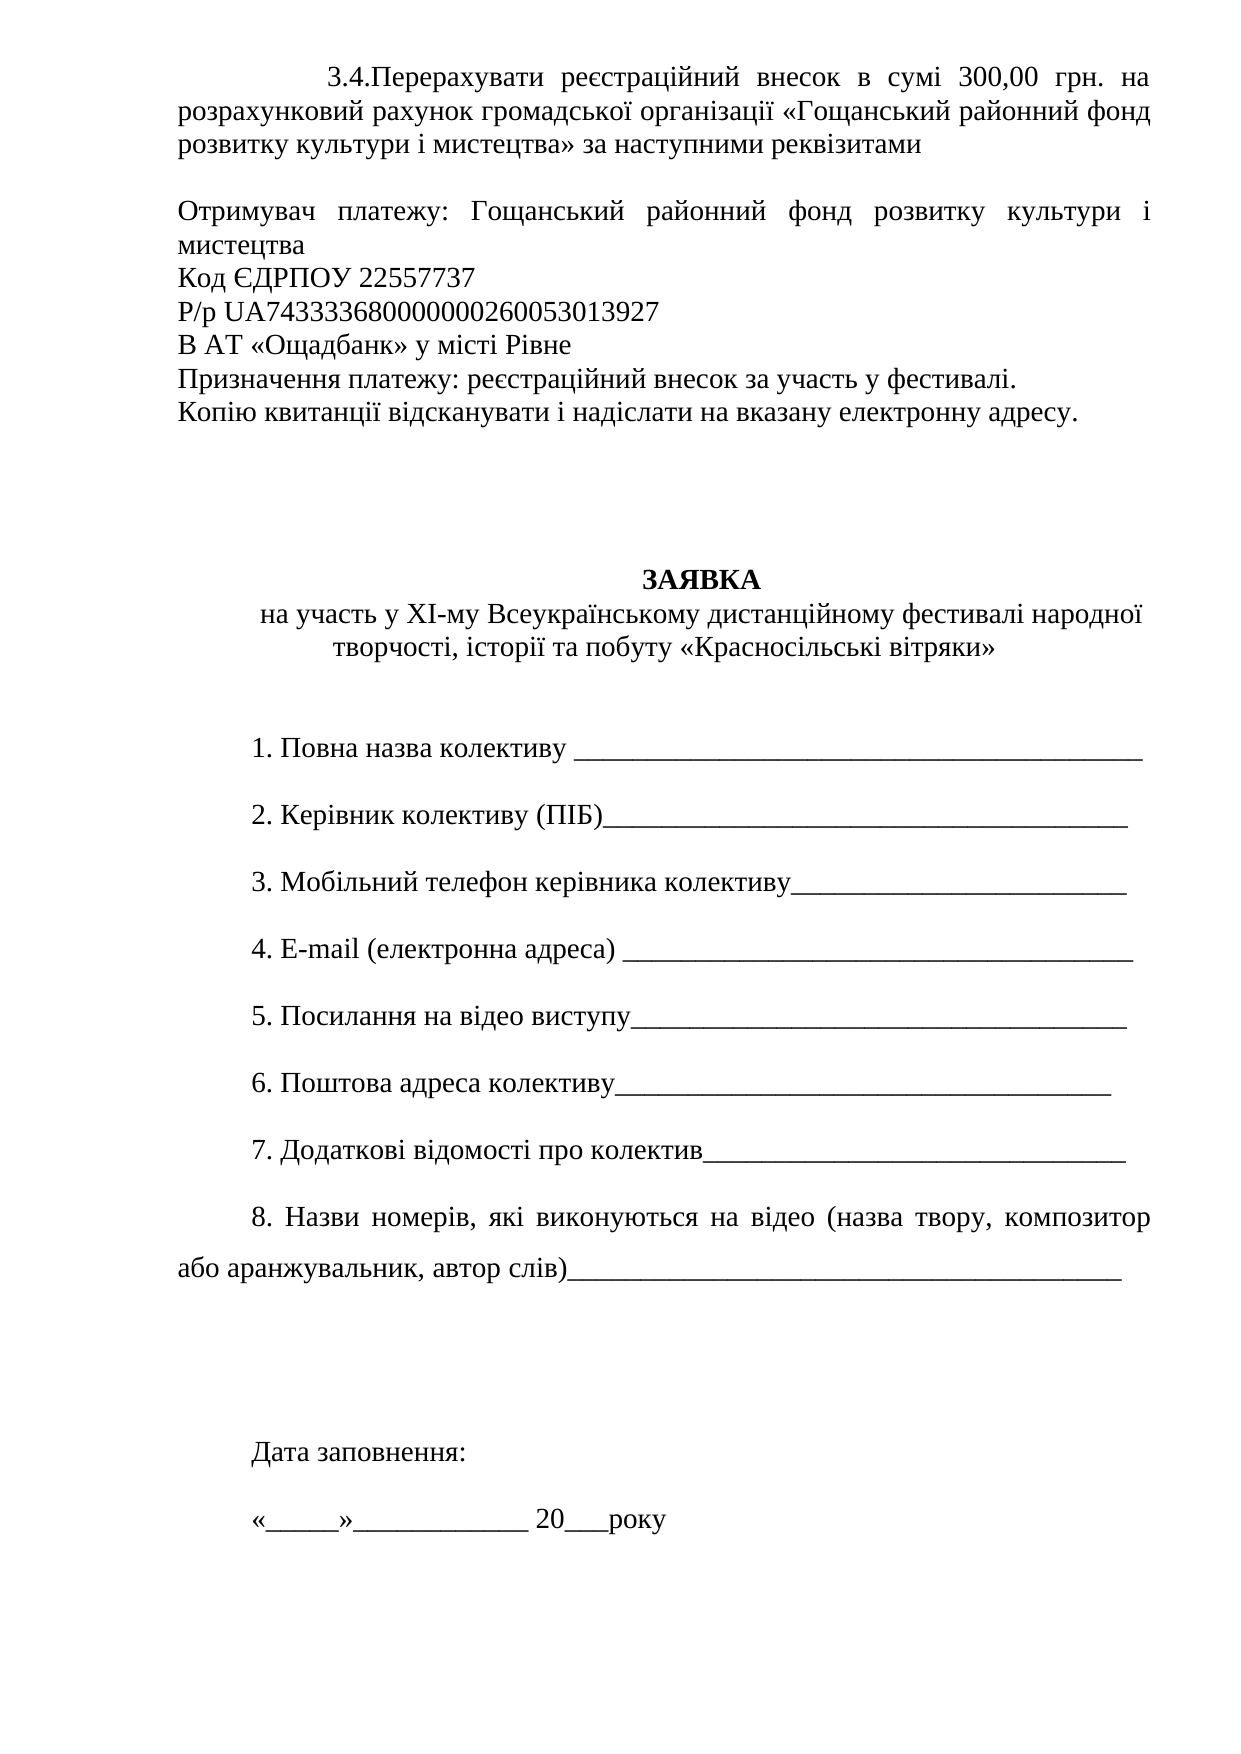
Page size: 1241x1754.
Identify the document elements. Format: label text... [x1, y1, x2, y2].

text 3. Мобільний телефон керівника колективу_______________________ [177, 864, 1152, 898]
text 4. E-mail (електронна адреса) ___________________________________ [177, 931, 1152, 965]
text «_____»____________ 20___року [177, 1501, 1152, 1535]
text 3.4.Перерахувати реєстраційний внесок в сумі 300,00 грн. на розрахунковий рахунок громадської організації «Гощанський районний фонд розвитку культури і мистецтва» за наступними реквізитами [177, 59, 1152, 160]
list Копію квитанції відсканувати і надіслати на вказану електронну адресу. [177, 394, 1152, 428]
text Дата заповнення: [177, 1434, 1152, 1468]
text 6. Поштова адреса колективу__________________________________ [177, 1065, 1152, 1099]
text 5. Посилання на відео виступу__________________________________ [177, 998, 1152, 1032]
list Отримувач платежу: Гощанський районний фонд розвитку культури і мистецтва [177, 193, 1152, 260]
list Код ЄДРПОУ 22557737 [177, 260, 1152, 294]
text 1. Повна назва колективу _______________________________________ [177, 730, 1152, 763]
text 8. Назви номерів, які виконуються на відео (назва твору, композитор або аранжувальник, автор слів)______________________________________ [177, 1199, 1152, 1283]
text 7. Додаткові відомості про колектив_____________________________ [177, 1132, 1152, 1166]
text 2. Керівник колективу (ПІБ)____________________________________ [177, 797, 1152, 831]
text ЗАЯВКА [177, 562, 1152, 596]
text на участь у XI-му Всеукраїнському дистанційному фестивалі народної творчості, історії та побуту «Красносільські вітряки» [177, 596, 1152, 663]
list Призначення платежу: реєстраційний внесок за участь у фестивалі. [177, 361, 1152, 394]
list Р/р UA743333680000000260053013927 [177, 294, 1152, 327]
list В АТ «Ощадбанк» у місті Рівне [177, 327, 1152, 361]
